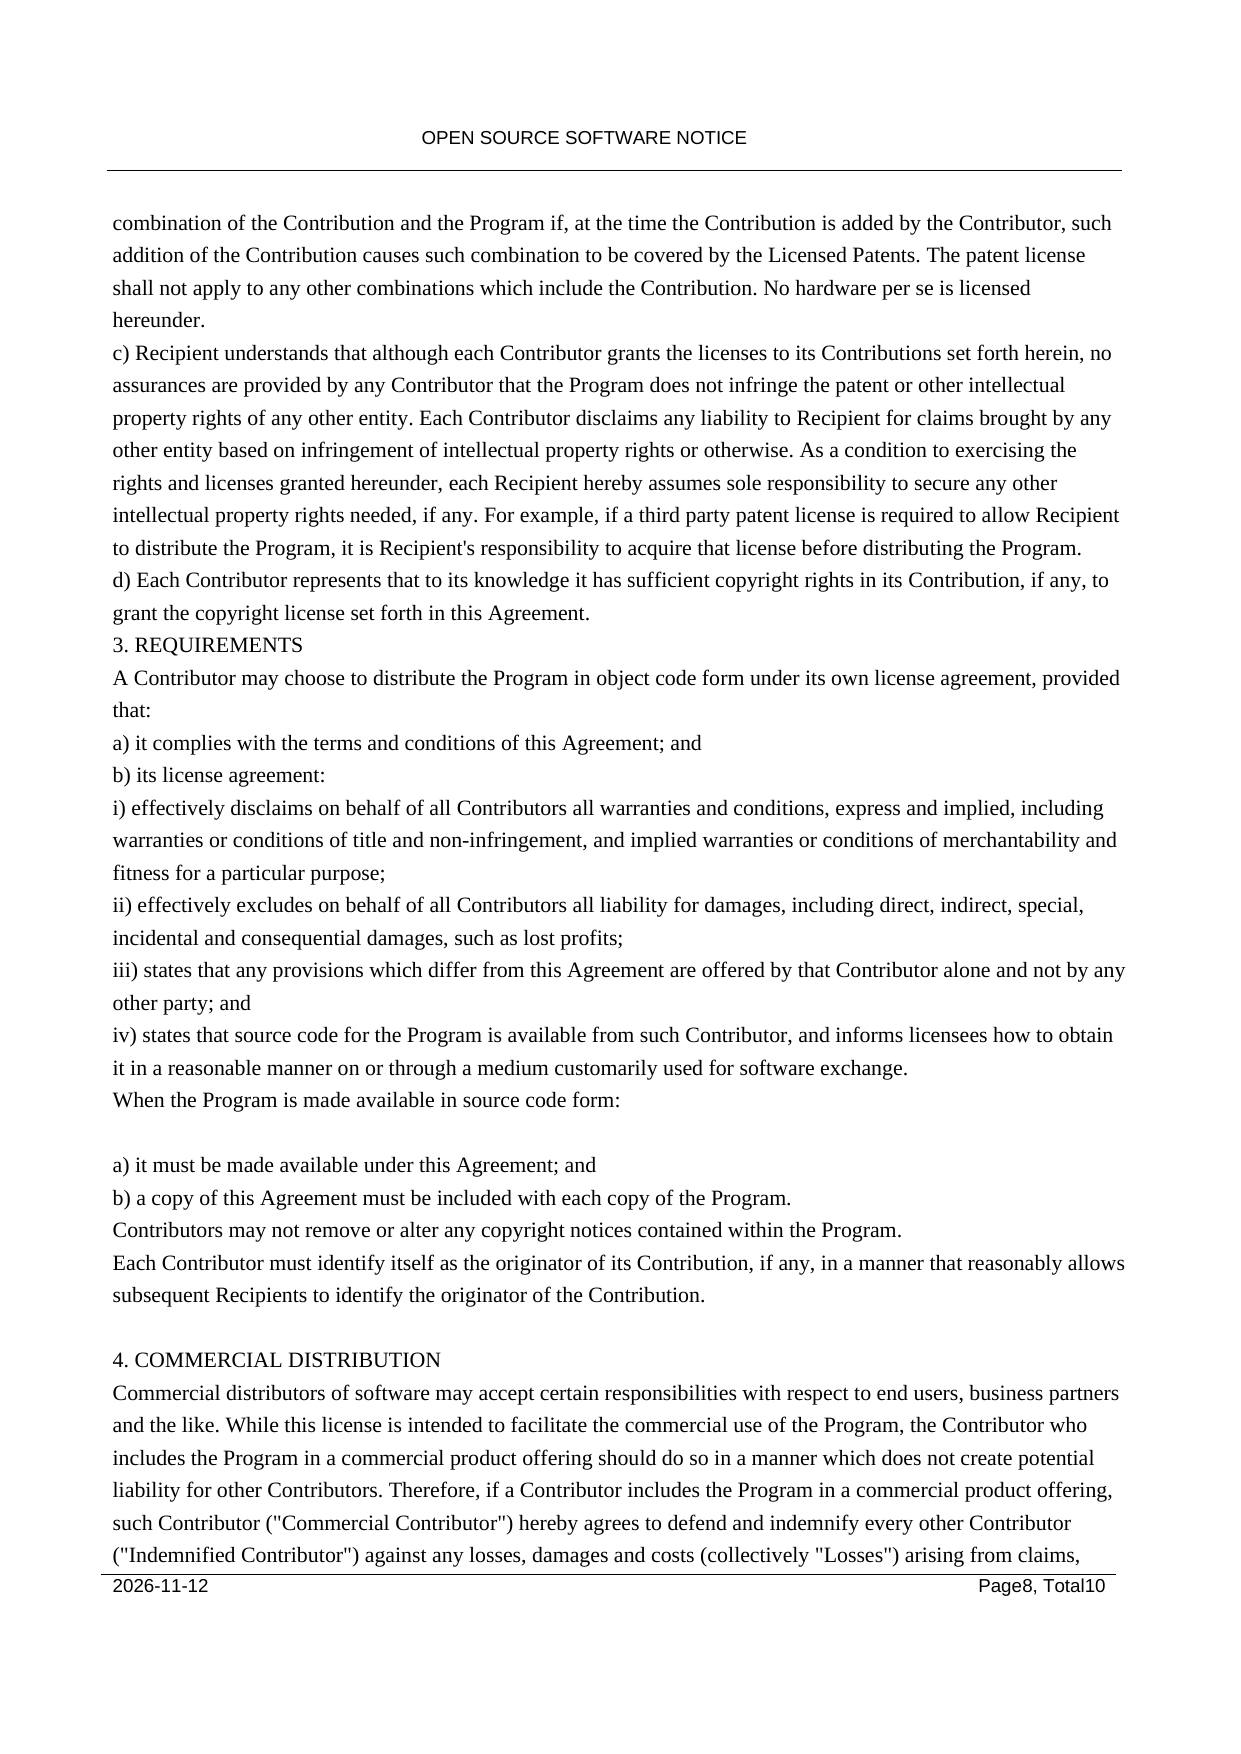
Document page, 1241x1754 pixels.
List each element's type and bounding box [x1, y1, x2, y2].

text [112, 206, 1128, 1571]
